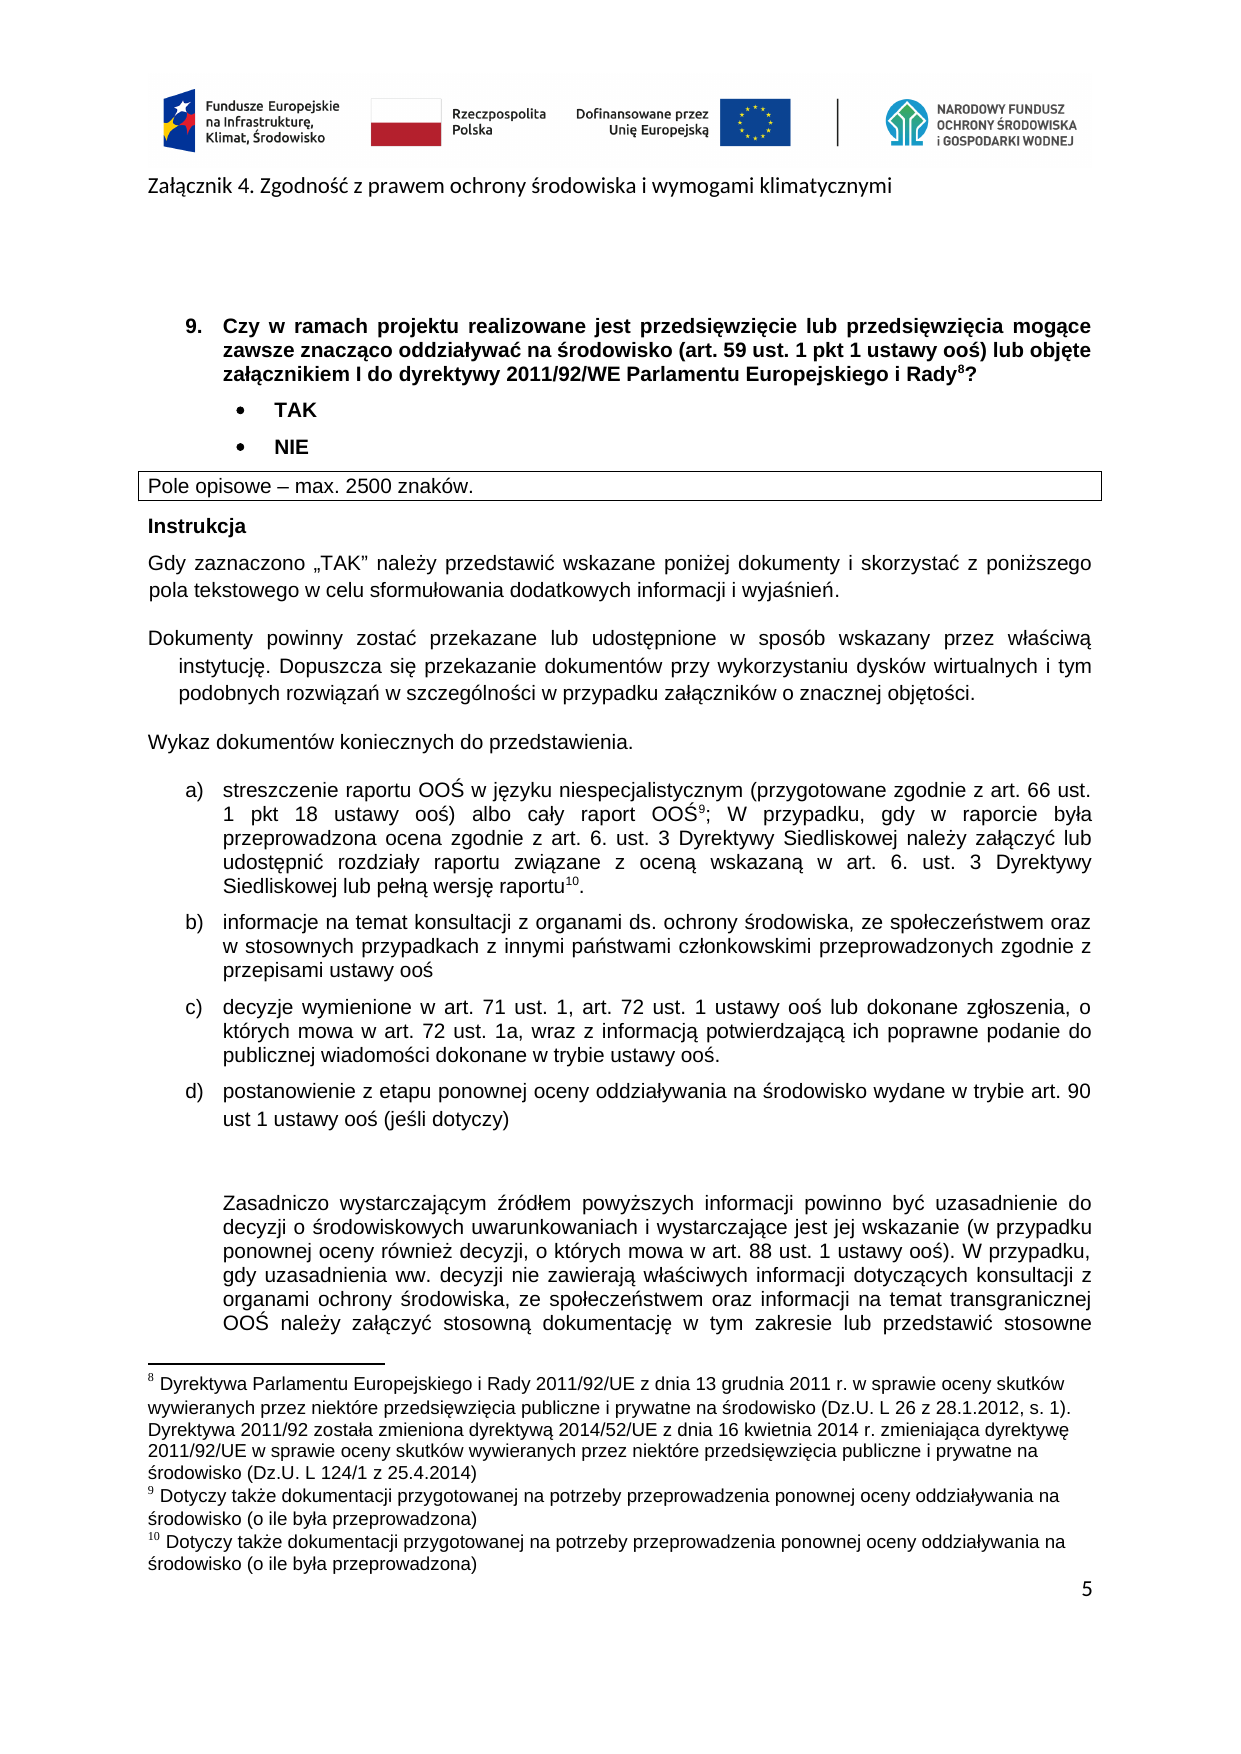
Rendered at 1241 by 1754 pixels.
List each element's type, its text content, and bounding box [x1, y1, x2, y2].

text Instrukcja [148, 514, 1093, 538]
list NIE [237, 435, 1093, 459]
list postanowienie z etapu ponownej oceny oddziaływania na środowisko wydane w trybie art. 90 ust 1 ustawy ooś (jeśli dotyczy) [185, 1079, 1093, 1130]
list streszczenie raportu OOŚ w języku niespecjalistycznym (przygotowane zgodnie z art. 66 ust. 1 pkt 18 ustawy ooś) albo cały raport OOŚ; W przypadku, gdy w raporcie była przeprowadzona ocena zgodnie z art. 6. ust. 3 Dyrektywy Siedliskowej należy załączyć lub udostępnić rozdziały raportu związane z oceną wskazaną w art. 6. ust. 3 Dyrektywy Siedliskowej lub pełną wersję raportu. [185, 778, 1093, 898]
text Wykaz dokumentów koniecznych do przedstawienia. [148, 729, 1093, 753]
list Czy w ramach projektu realizowane jest przedsięwzięcie lub przedsięwzięcia mogące zawsze znacząco oddziaływać na środowisko (art. 59 ust. 1 pkt 1 ustawy ooś) lub objęte załącznikiem I do dyrektywy 2011/92/WE Parlamentu Europejskiego i Rady? [185, 314, 1093, 386]
text Pole opisowe – max. 2500 znaków. [139, 472, 1101, 500]
picture [147, 73, 1093, 168]
list TAK [237, 398, 1093, 422]
list informacje na temat konsultacji z organami ds. ochrony środowiska, ze społeczeństwem oraz w stosownych przypadkach z innymi państwami członkowskimi przeprowadzonych zgodnie z przepisami ustawy ooś [185, 910, 1093, 982]
text Dokumenty powinny zostać przekazane lub udostępnione w sposób wskazany przez właściwą instytucję. Dopuszcza się przekazanie dokumentów przy wykorzystaniu dysków wirtualnych i tym podobnych rozwiązań w szczególności w przypadku załączników o znacznej objętości. [148, 626, 1093, 705]
text Gdy zaznaczono „TAK” należy przedstawić wskazane poniżej dokumenty i skorzystać z poniższego pola tekstowego w celu sformułowania dodatkowych informacji i wyjaśnień. [148, 550, 1093, 602]
list decyzje wymienione w art. 71 ust. 1, art. 72 ust. 1 ustawy ooś lub dokonane zgłoszenia, o których mowa w art. 72 ust. 1a, wraz z informacją potwierdzającą ich poprawne podanie do publicznej wiadomości dokonane w trybie ustawy ooś. [185, 994, 1093, 1066]
